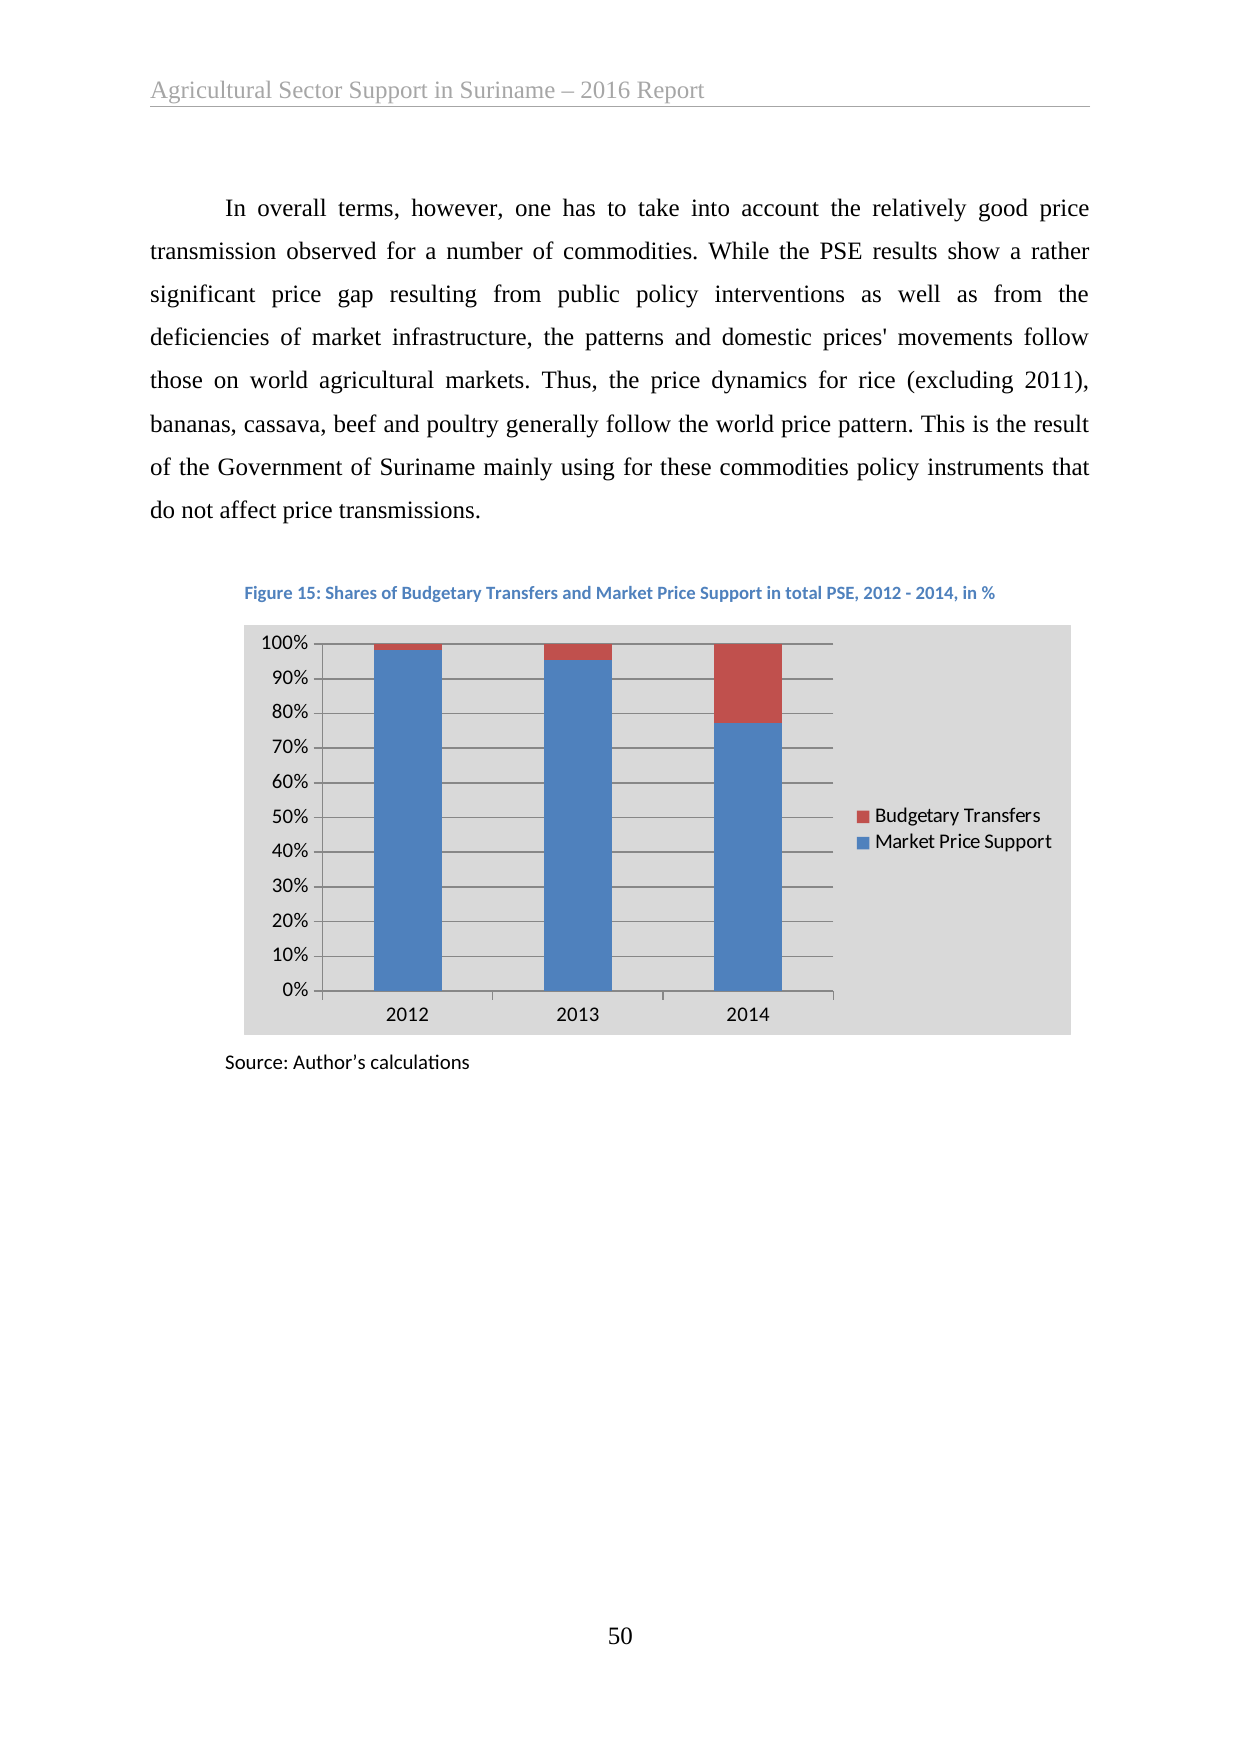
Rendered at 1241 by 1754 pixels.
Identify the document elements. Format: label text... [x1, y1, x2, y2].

text Source: Author’s calculations [150, 1049, 1090, 1075]
text In overall terms, however, one has to take into account the relatively good price transmission observed for a number of commodities. While the PSE results show a rather significant price gap resulting from public policy interventions as well as from the deficiencies of market infrastructure, the patterns and domestic prices' movements follow those on world agricultural markets. Thus, the price dynamics for rice (excluding 2011), bananas, cassava, beef and poultry generally follow the world price pattern. This is the result of the Government of Suriname mainly using for these commodities policy instruments that do not affect price transmissions. [150, 193, 1090, 524]
text Figure 15: Shares of Budgetary Transfers and Market Price Support in total PSE, 2012 - 2014, in % [150, 581, 1090, 604]
